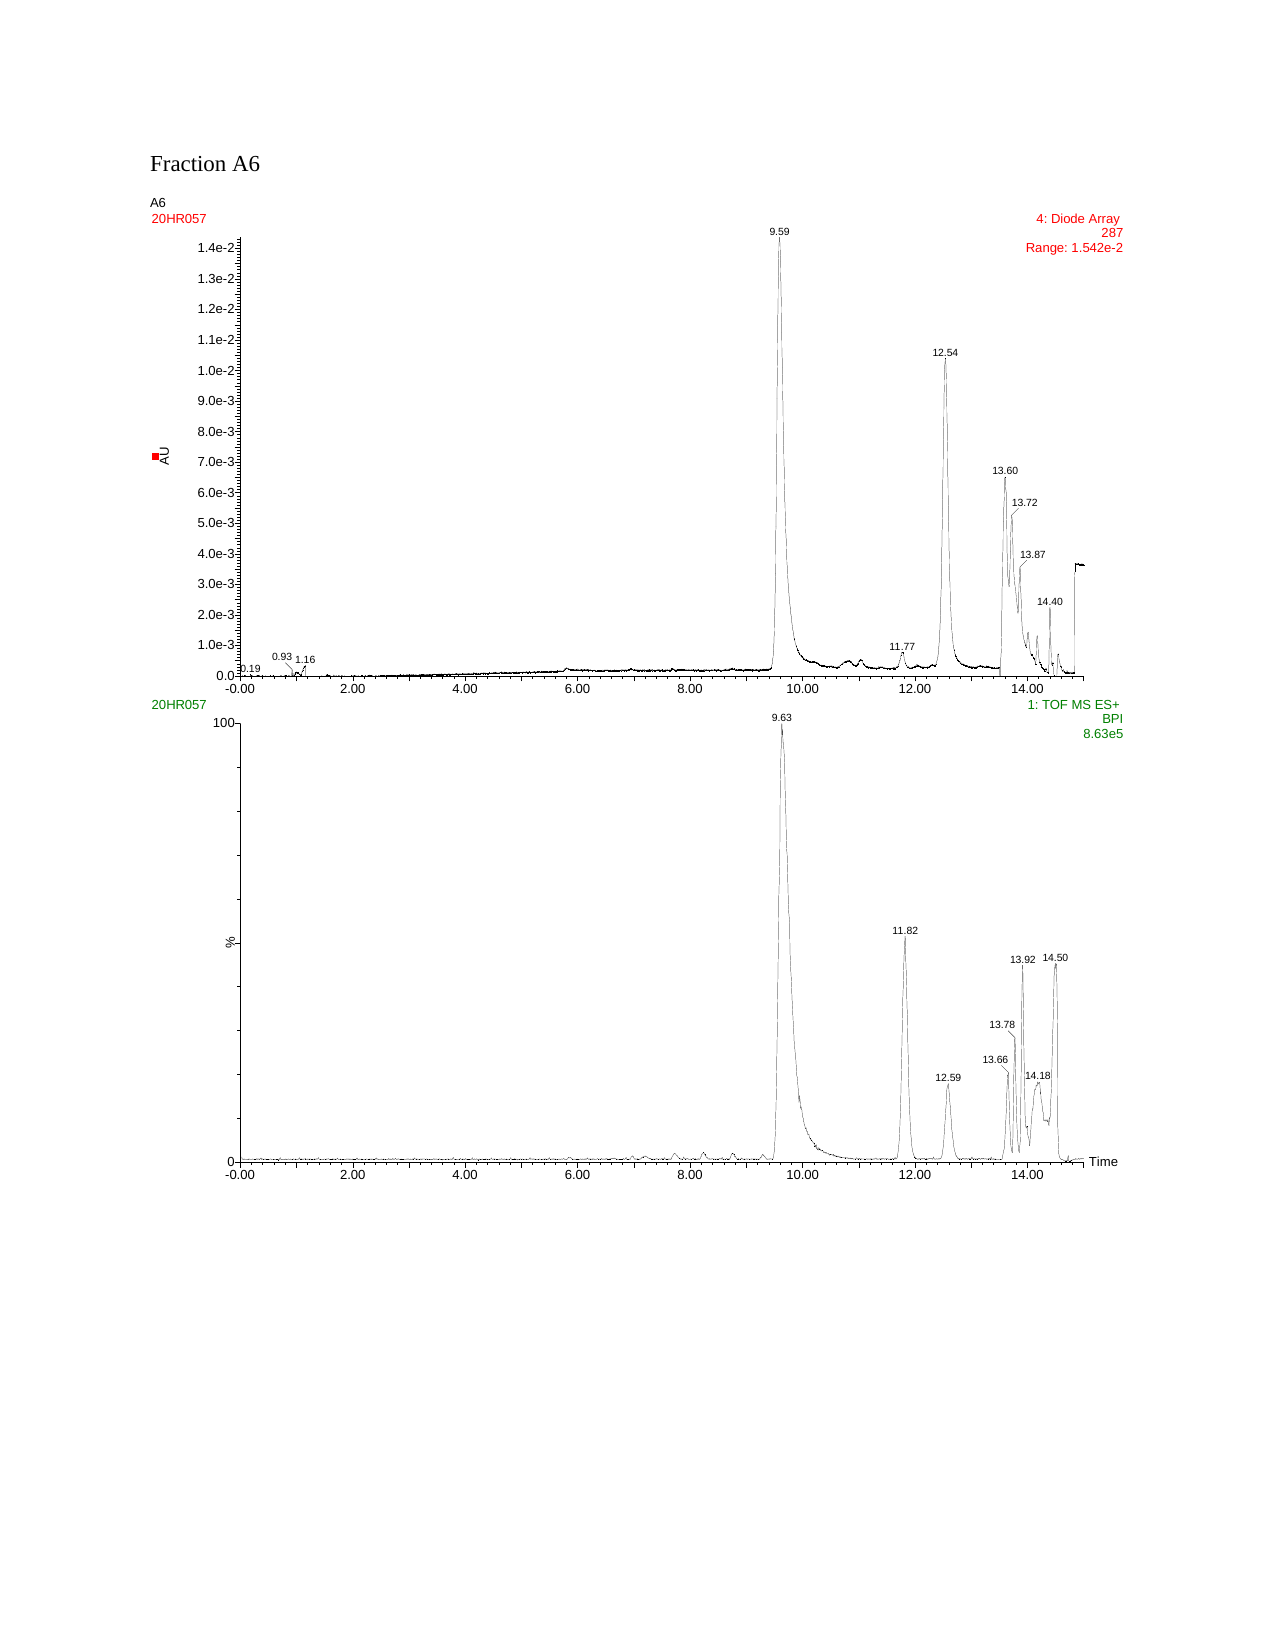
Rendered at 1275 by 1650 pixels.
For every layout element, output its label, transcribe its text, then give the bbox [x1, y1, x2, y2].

text Fraction A6 [150, 150, 1125, 176]
